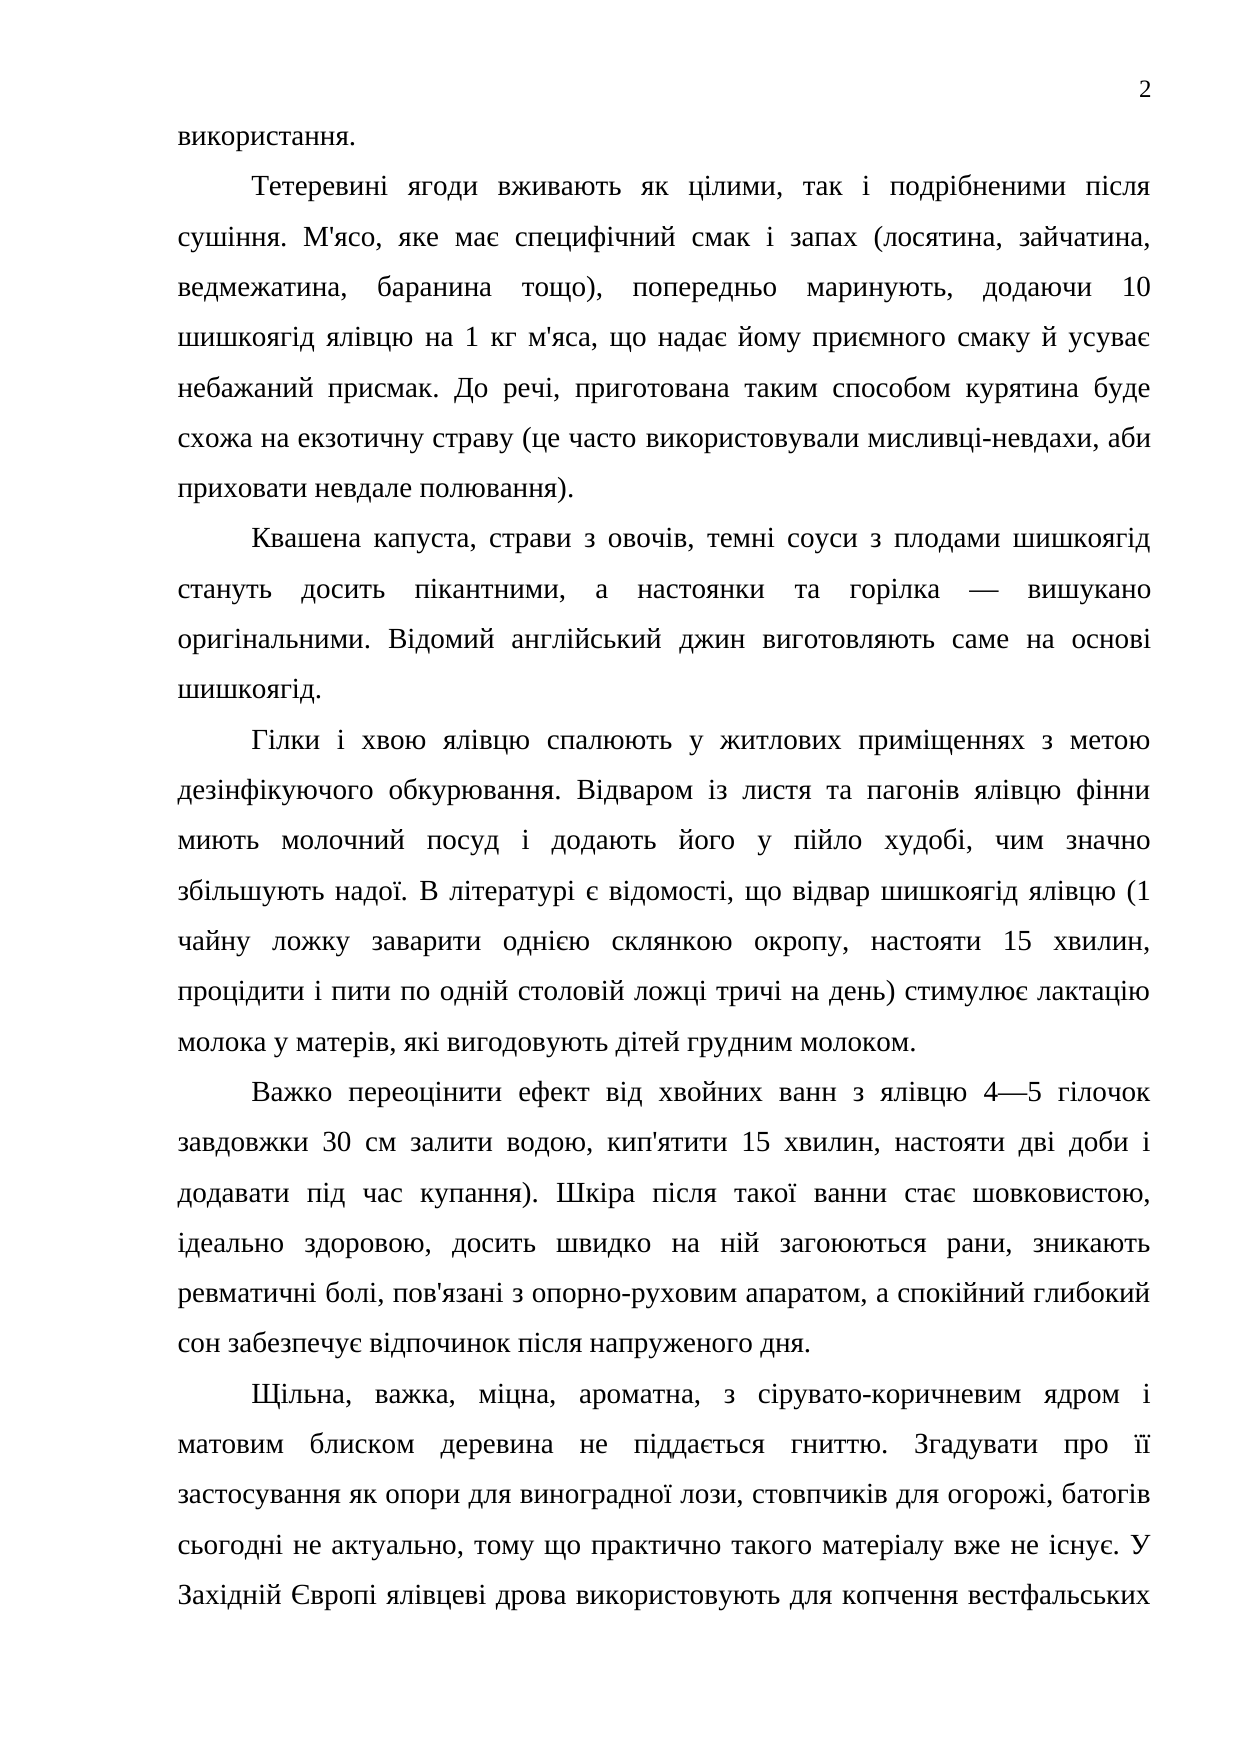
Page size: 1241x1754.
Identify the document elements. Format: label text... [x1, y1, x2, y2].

text Важко переоцінити ефект від хвойних ванн з ялівцю 4—5 гілочок завдовжки 30 см залити водою, кип'ятити 15 хвилин, настояти дві доби і додавати під час купання). Шкіра після такої ванни стає шовковистою, ідеально здоровою, досить швидко на ній загоюються рани, зникають ревматичні болі, пов'язані з опорно-руховим апаратом, а спокійний глибокий сон забезпечує відпочинок після напруженого дня. [177, 1074, 1152, 1359]
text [177, 118, 1152, 152]
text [177, 1376, 1152, 1611]
text Тетеревині ягоди вживають як цілими, так і подрібненими після сушіння. М'ясо, яке має специфічний смак і запах (лосятина, зайчатина, ведмежатина, баранина тощо), попередньо маринують, додаючи 10 шишкоягід ялівцю на 1 кг м'яса, що надає йому приємного смаку й усуває небажаний присмак. До речі, приготована таким способом курятина буде схожа на екзотичну страву (це часто використовували мисливці-невдахи, аби приховати невдале полювання). [177, 168, 1152, 504]
text Гілки і хвою ялівцю спалюють у житлових приміщеннях з метою дезінфікуючого обкурювання. Відваром із листя та пагонів ялівцю фінни миють молочний посуд і додають його у пійло худобі, чим значно збільшують надої. В літературі є відомості, що відвар шишкоягід ялівцю (1 чайну ложку заварити однією склянкою окропу, настояти 15 хвилин, процідити і пити по одній столовій ложці тричі на день) стимулює лактацію молока у матерів, які вигодовують дітей грудним молоком. [177, 722, 1152, 1057]
text Квашена капуста, страви з овочів, темні соуси з плодами шишкоягід стануть досить пікантними, а настоянки та горілка — вишукано оригінальними. Відомий англійський джин виготовляють саме на основі шишкоягід. [177, 521, 1152, 705]
